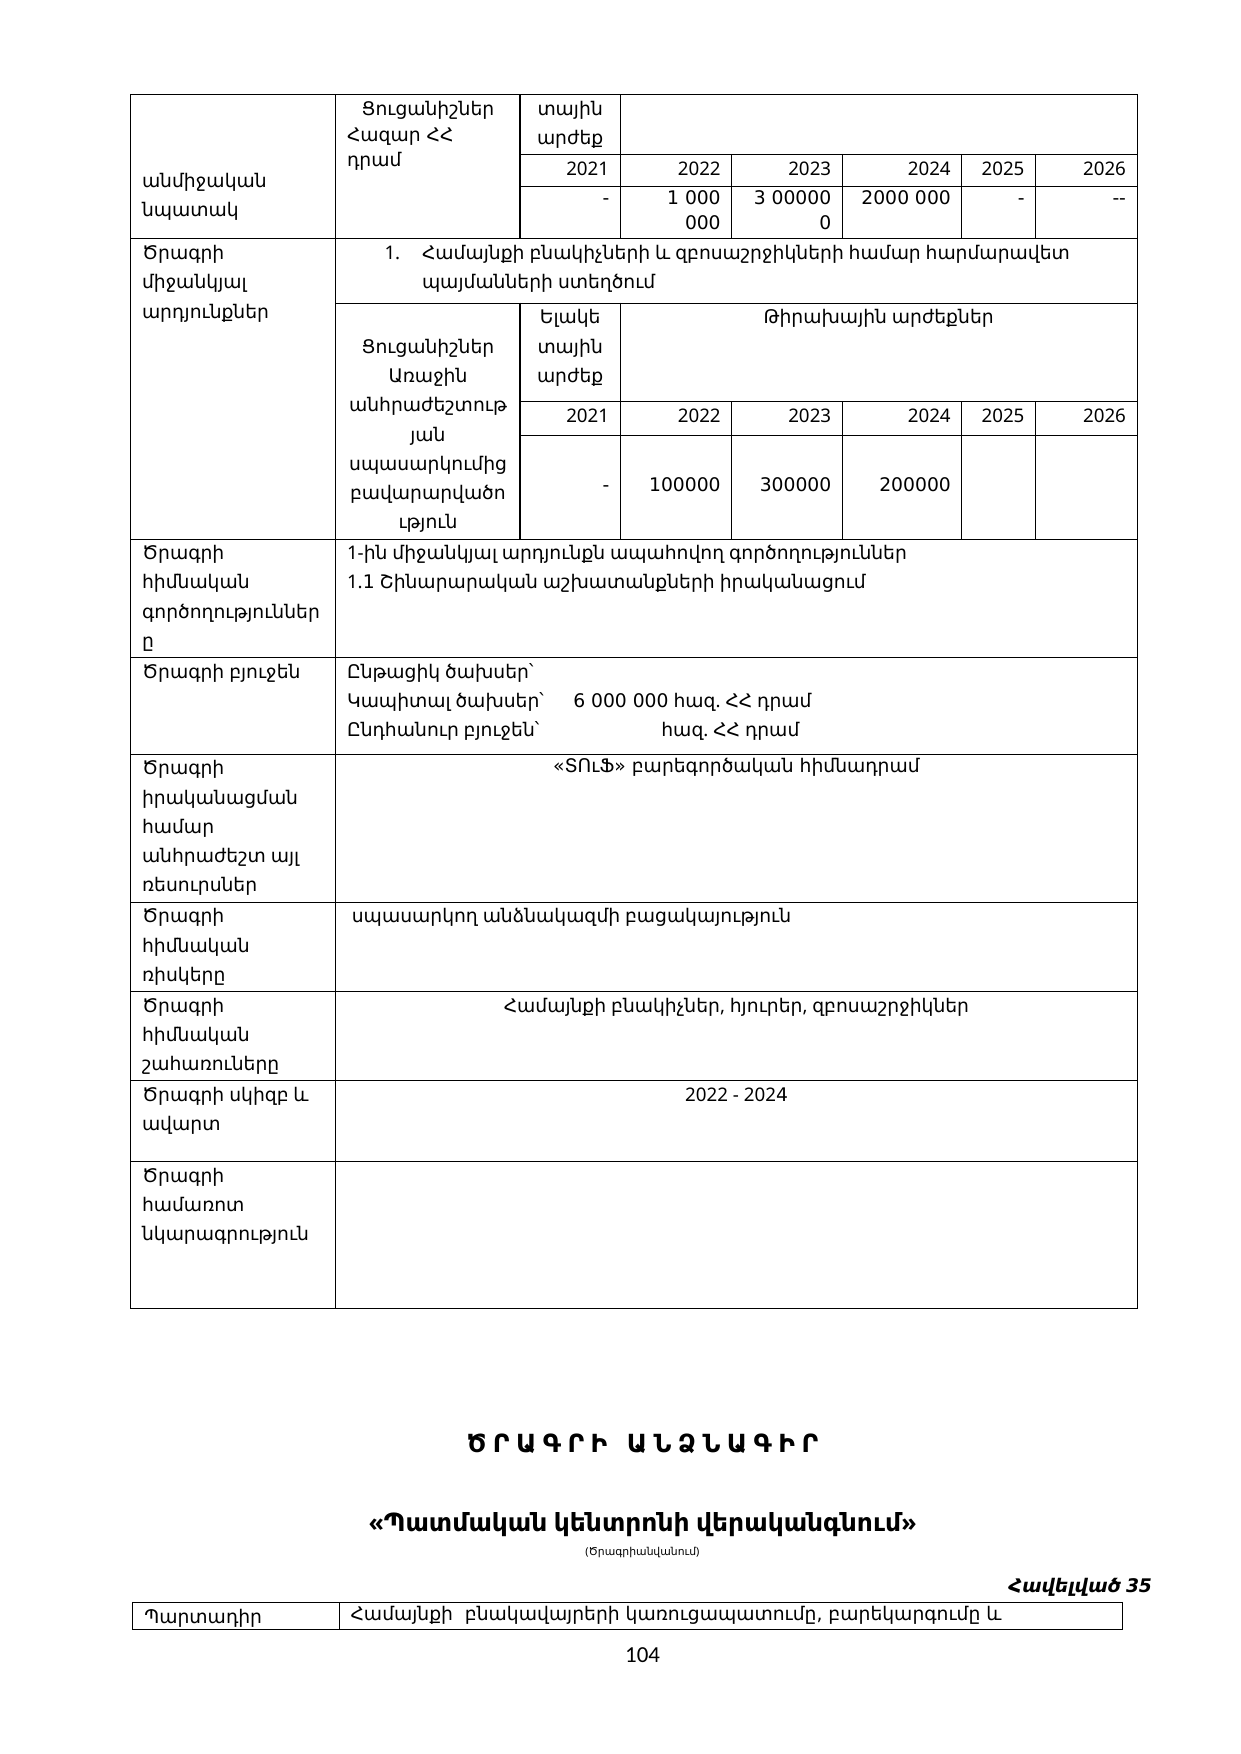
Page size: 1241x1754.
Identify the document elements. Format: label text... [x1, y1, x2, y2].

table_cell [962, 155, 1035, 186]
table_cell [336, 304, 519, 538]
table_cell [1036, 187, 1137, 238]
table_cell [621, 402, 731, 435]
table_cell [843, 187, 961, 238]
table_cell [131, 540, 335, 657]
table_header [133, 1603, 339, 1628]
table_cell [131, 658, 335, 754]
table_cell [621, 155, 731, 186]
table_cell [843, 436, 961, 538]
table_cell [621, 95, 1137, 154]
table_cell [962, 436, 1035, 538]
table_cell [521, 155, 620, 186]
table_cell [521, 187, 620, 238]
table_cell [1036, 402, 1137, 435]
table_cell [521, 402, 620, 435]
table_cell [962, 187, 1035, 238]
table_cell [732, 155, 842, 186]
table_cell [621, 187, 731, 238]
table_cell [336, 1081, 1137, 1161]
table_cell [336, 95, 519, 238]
text «Պատմական կենտրոնի վերականգնում» [133, 1504, 1152, 1538]
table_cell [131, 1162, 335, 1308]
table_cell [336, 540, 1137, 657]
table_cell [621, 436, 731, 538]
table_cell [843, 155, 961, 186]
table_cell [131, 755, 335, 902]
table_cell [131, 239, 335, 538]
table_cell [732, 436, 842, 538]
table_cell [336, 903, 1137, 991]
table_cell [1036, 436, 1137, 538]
text (Ծրագրիանվանում) [133, 1543, 1152, 1569]
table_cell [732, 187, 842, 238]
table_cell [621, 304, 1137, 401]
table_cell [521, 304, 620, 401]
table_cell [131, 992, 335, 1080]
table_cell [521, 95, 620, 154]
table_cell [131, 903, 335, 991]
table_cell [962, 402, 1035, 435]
text Հավելված 35 [133, 1573, 1152, 1598]
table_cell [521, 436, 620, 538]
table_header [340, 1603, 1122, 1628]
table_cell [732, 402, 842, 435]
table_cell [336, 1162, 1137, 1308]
text Ծ Ր Ա Գ Ր Ի Ա Ն Ձ Ն Ա Գ Ի Ր [133, 1426, 1152, 1460]
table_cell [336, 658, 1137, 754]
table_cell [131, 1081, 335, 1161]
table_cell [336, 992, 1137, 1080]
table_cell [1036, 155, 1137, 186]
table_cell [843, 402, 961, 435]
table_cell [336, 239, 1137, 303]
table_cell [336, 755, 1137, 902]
